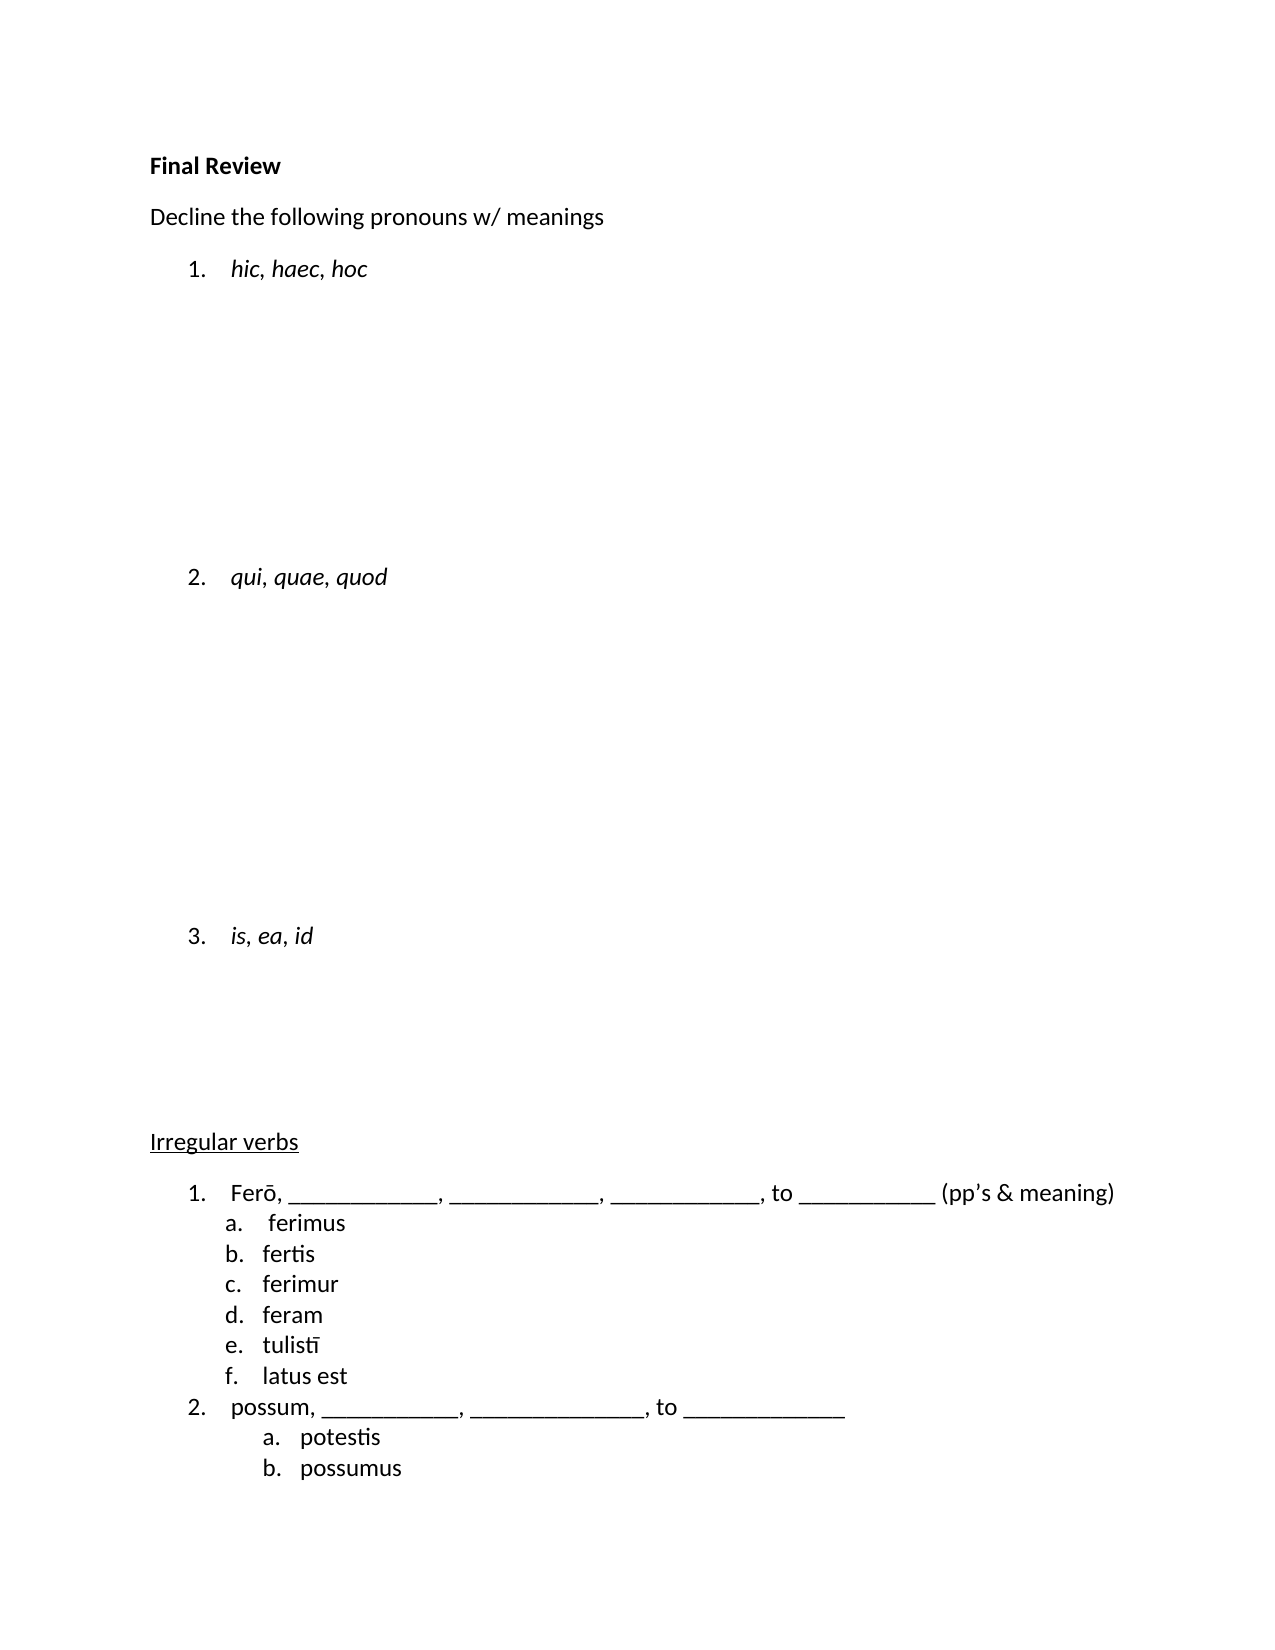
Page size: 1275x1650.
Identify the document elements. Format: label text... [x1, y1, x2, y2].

list qui, quae, quod [187, 561, 1125, 591]
list potestis [262, 1421, 1125, 1452]
list Ferō, ____________, ____________, ____________, to ___________ (pp’s & meaning) [187, 1177, 1125, 1208]
list fertis [225, 1238, 1125, 1269]
text Final Review [150, 150, 1125, 181]
list ferimur [225, 1269, 1125, 1299]
list ferimus [225, 1208, 1125, 1238]
list latus est [225, 1360, 1125, 1391]
list is, ea, id [187, 920, 1125, 951]
list tulistī [225, 1330, 1125, 1360]
list feram [225, 1299, 1125, 1330]
text Irregular verbs [150, 1126, 1125, 1156]
list possumus [262, 1452, 1125, 1482]
list hic, haec, hoc [187, 253, 1125, 283]
text Decline the following pronouns w/ meanings [150, 201, 1125, 232]
list possum, ___________, ______________, to _____________ [187, 1391, 1125, 1421]
